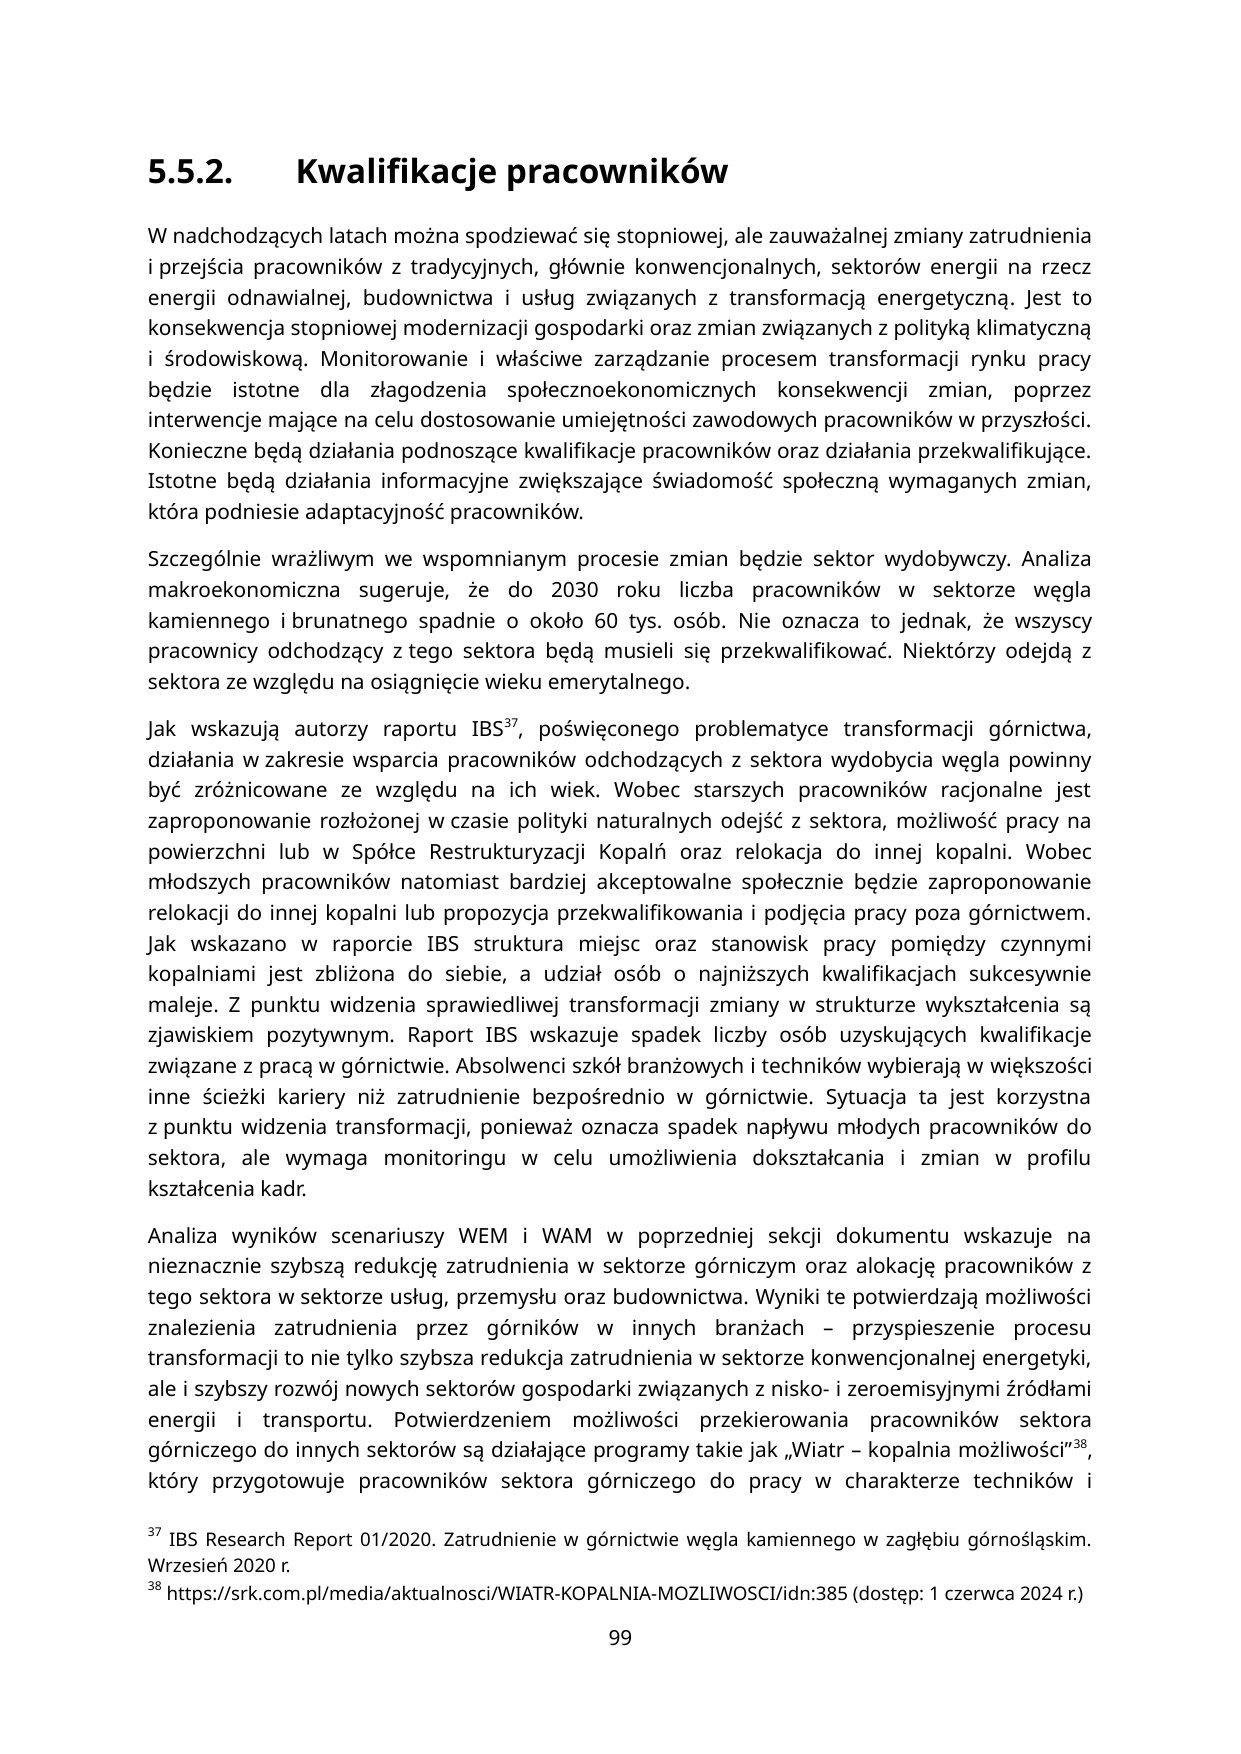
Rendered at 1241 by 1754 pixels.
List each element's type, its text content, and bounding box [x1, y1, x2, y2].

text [148, 1221, 1093, 1494]
text Jak wskazują autorzy raportu IBS, poświęconego problematyce transformacji górnictwa, działania w zakresie wsparcia pracowników odchodzących z sektora wydobycia węgla powinny być zróżnicowane ze względu na ich wiek. Wobec starszych pracowników racjonalne jest zaproponowanie rozłożonej w czasie polityki naturalnych odejść z sektora, możliwość pracy na powierzchni lub w Spółce Restrukturyzacji Kopalń oraz relokacja do innej kopalni. Wobec młodszych pracowników natomiast bardziej akceptowalne społecznie będzie zaproponowanie relokacji do innej kopalni lub propozycja przekwalifikowania i podjęcia pracy poza górnictwem. Jak wskazano w raporcie IBS struktura miejsc oraz stanowisk pracy pomiędzy czynnymi kopalniami jest zbliżona do siebie, a udział osób o najniższych kwalifikacjach sukcesywnie maleje. Z punktu widzenia sprawiedliwej transformacji zmiany w strukturze wykształcenia są zjawiskiem pozytywnym. Raport IBS wskazuje spadek liczby osób uzyskujących kwalifikacje związane z pracą w górnictwie. Absolwenci szkół branżowych i techników wybierają w większości inne ścieżki kariery niż zatrudnienie bezpośrednio w górnictwie. Sytuacja ta jest korzystna z punktu widzenia transformacji, ponieważ oznacza spadek napływu młodych pracowników do sektora, ale wymaga monitoringu w celu umożliwienia dokształcania i zmian w profilu kształcenia kadr. [148, 714, 1093, 1202]
subtitle Kwalifikacje pracowników [148, 148, 1093, 193]
text Szczególnie wrażliwym we wspomnianym procesie zmian będzie sektor wydobywczy. Analiza makroekonomiczna sugeruje, że do 2030 roku liczba pracowników w sektorze węgla kamiennego i brunatnego spadnie o około 60 tys. osób. Nie oznacza to jednak, że wszyscy pracownicy odchodzący z tego sektora będą musieli się przekwalifikować. Niektórzy odejdą z sektora ze względu na osiągnięcie wieku emerytalnego. [148, 544, 1093, 695]
text W nadchodzących latach można spodziewać się stopniowej, ale zauważalnej zmiany zatrudnienia i przejścia pracowników z tradycyjnych, głównie konwencjonalnych, sektorów energii na rzecz energii odnawialnej, budownictwa i usług związanych z transformacją energetyczną. Jest to konsekwencja stopniowej modernizacji gospodarki oraz zmian związanych z polityką klimatyczną i środowiskową. Monitorowanie i właściwe zarządzanie procesem transformacji rynku pracy będzie istotne dla złagodzenia społecznoekonomicznych konsekwencji zmian, poprzez interwencje mające na celu dostosowanie umiejętności zawodowych pracowników w przyszłości. Konieczne będą działania podnoszące kwalifikacje pracowników oraz działania przekwalifikujące. Istotne będą działania informacyjne zwiększające świadomość społeczną wymaganych zmian, która podniesie adaptacyjność pracowników. [148, 222, 1093, 526]
